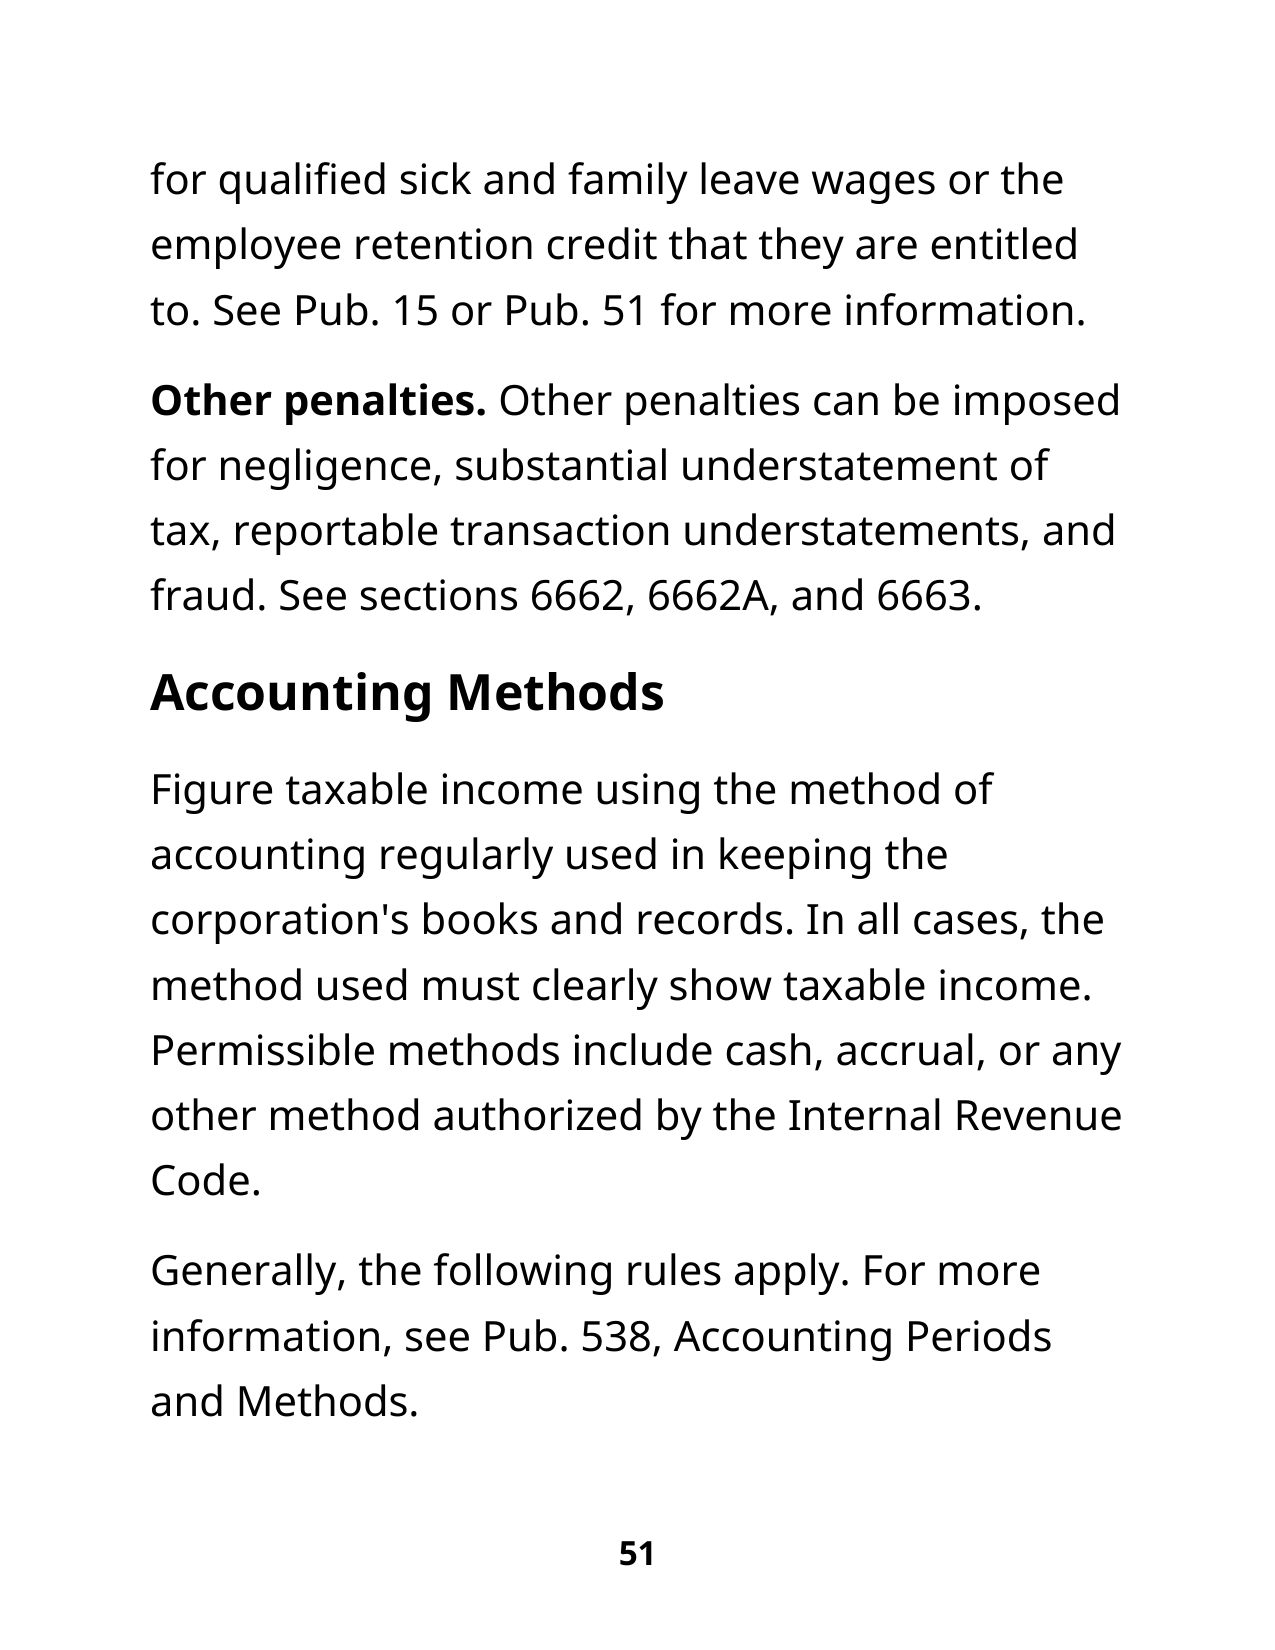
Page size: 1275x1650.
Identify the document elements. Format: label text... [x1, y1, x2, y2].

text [150, 150, 1125, 337]
text Other penalties. Other penalties can be imposed for negligence, substantial understatement of tax, reportable transaction understatements, and fraud. See sections 6662, 6662A, and 6663. [150, 371, 1125, 623]
text Generally, the following rules apply. For more information, see Pub. 538, Accounting Periods and Methods. [150, 1241, 1125, 1428]
text Figure taxable income using the method of accounting regularly used in keeping the corporation's books and records. In all cases, the method used must clearly show taxable income. Permissible methods include cash, accrual, or any other method authorized by the Internal Revenue Code. [150, 760, 1125, 1208]
subtitle Accounting Methods [150, 656, 1125, 724]
